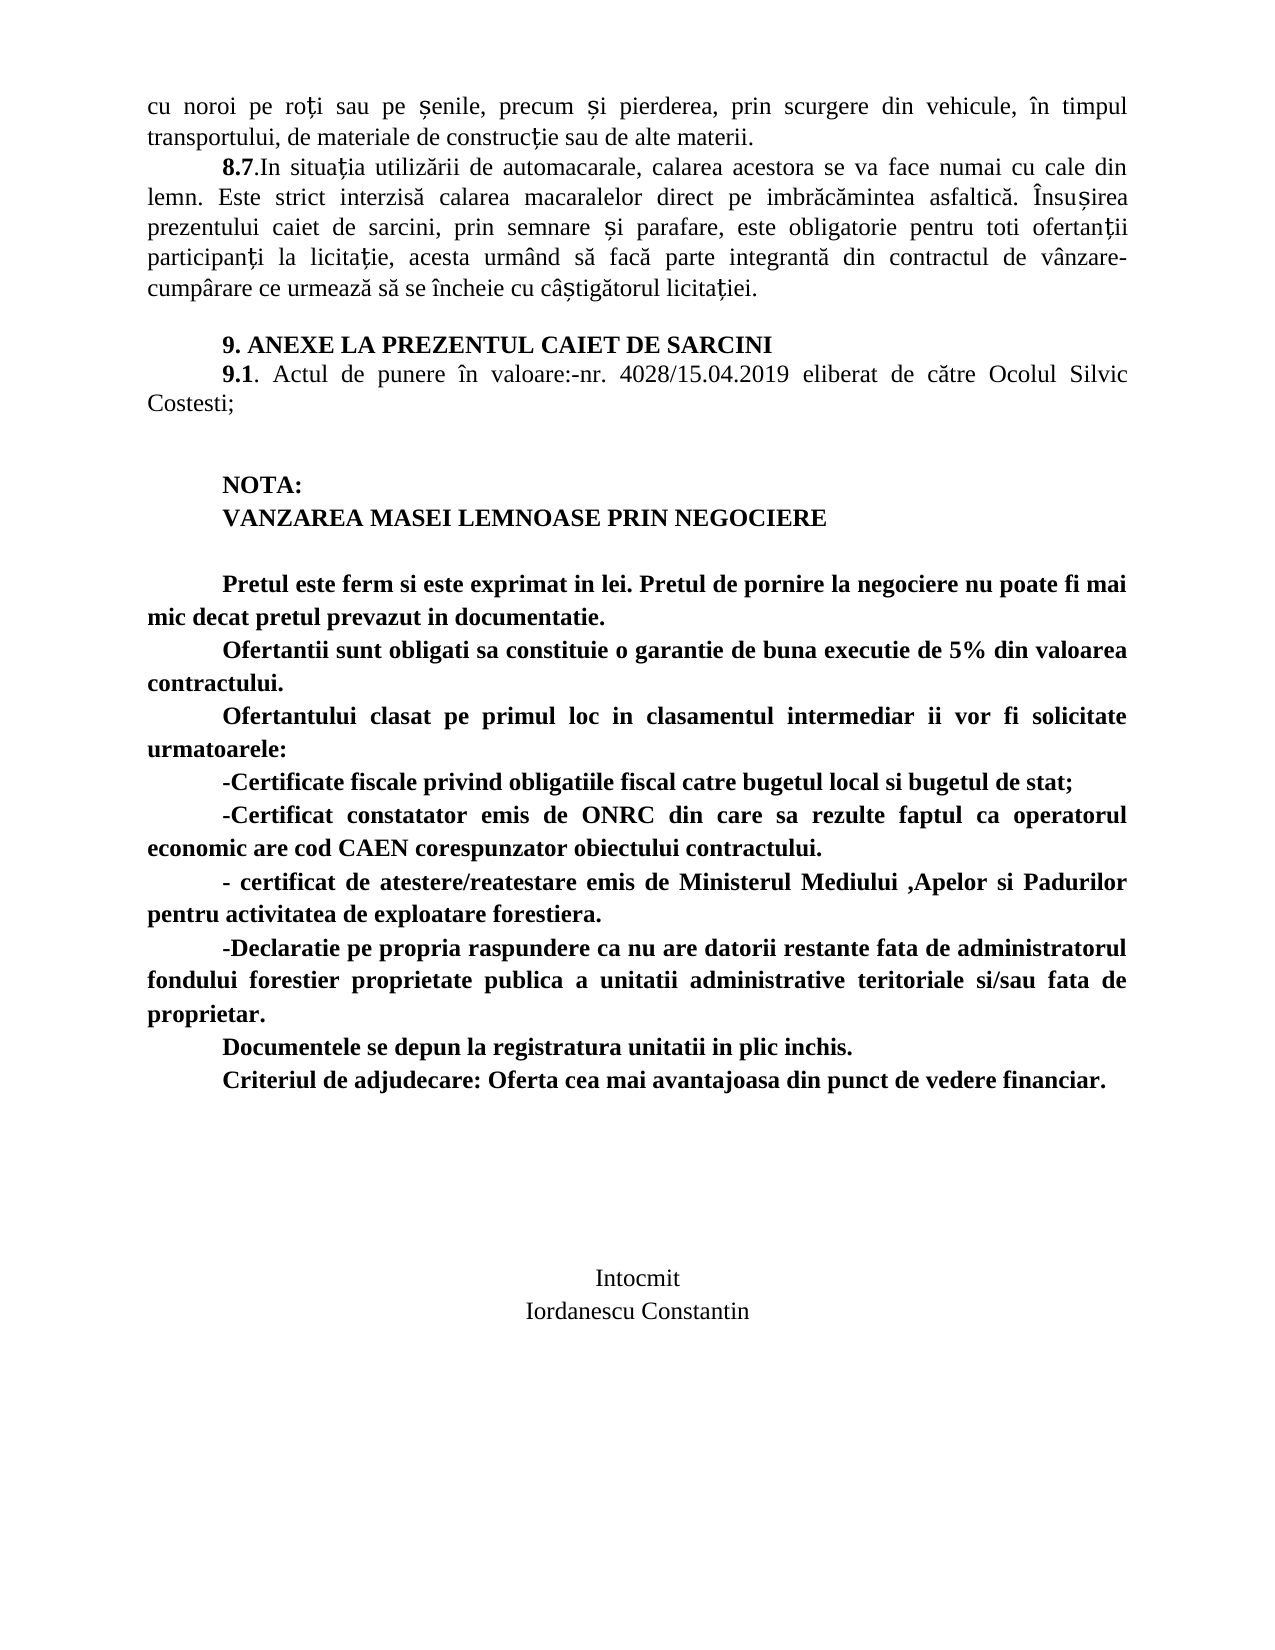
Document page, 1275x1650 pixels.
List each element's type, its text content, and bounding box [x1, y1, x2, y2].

text VANZAREA MASEI LEMNOASE PRIN NEGOCIERE [147, 503, 1128, 532]
text Criteriul de adjudecare: Oferta cea mai avantajoasa din punct de vedere financiar. [147, 1065, 1128, 1093]
text -Certificat constatator emis de ONRC din care sa rezulte faptul ca operatorul economic are cod CAEN corespunzator obiectului contractului. [147, 801, 1128, 862]
text - certificat de atestere/reatestare emis de Ministerul Mediului ,Apelor si Padurilor pentru activitatea de exploatare forestiera. [147, 867, 1128, 928]
text Ofertantii sunt obligati sa constituie o garantie de buna executie de 5% din valoarea contractului. [147, 635, 1128, 697]
text -Certificate fiscale privind obligatiile fiscal catre bugetul local si bugetul de stat; [147, 767, 1128, 796]
text Documentele se depun la registratura unitatii in plic inchis. [147, 1032, 1128, 1060]
text NOTA: [147, 470, 1128, 499]
text Pretul este ferm si este exprimat in lei. Pretul de pornire la negociere nu poate fi mai mic decat pretul prevazut in documentatie. [147, 569, 1128, 631]
text Intocmit [147, 1263, 1128, 1292]
text Ofertantului clasat pe primul loc in clasamentul intermediar ii vor fi solicitate urmatoarele: [147, 701, 1128, 763]
text 8.7.In situația utilizării de automacarale, calarea acestora se va face numai cu cale din lemn. Este strict interzisă calarea macaralelor direct pe imbrăcămintea asfaltică. Însușirea prezentului caiet de sarcini, prin semnare și parafare, este obligatorie pentru toti ofertanții participanți la licitație, acesta urmând să facă parte integrantă din contractul de vânzare-cumpârare ce urmează să se încheie cu câștigătorul licitației. [147, 150, 1128, 301]
text Iordanescu Constantin [147, 1296, 1128, 1324]
text 9.1. Actul de punere în valoare:-nr. 4028/15.04.2019 eliberat de către Ocolul Silvic Costesti; [147, 359, 1128, 416]
text -Declaratie pe propria raspundere ca nu are datorii restante fata de administratorul fondului forestier proprietate publica a unitatii administrative teritoriale si/sau fata de proprietar. [147, 933, 1128, 1027]
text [147, 90, 1128, 150]
text 9. ANEXE LA PREZENTUL CAIET DE SARCINI [147, 330, 1128, 359]
